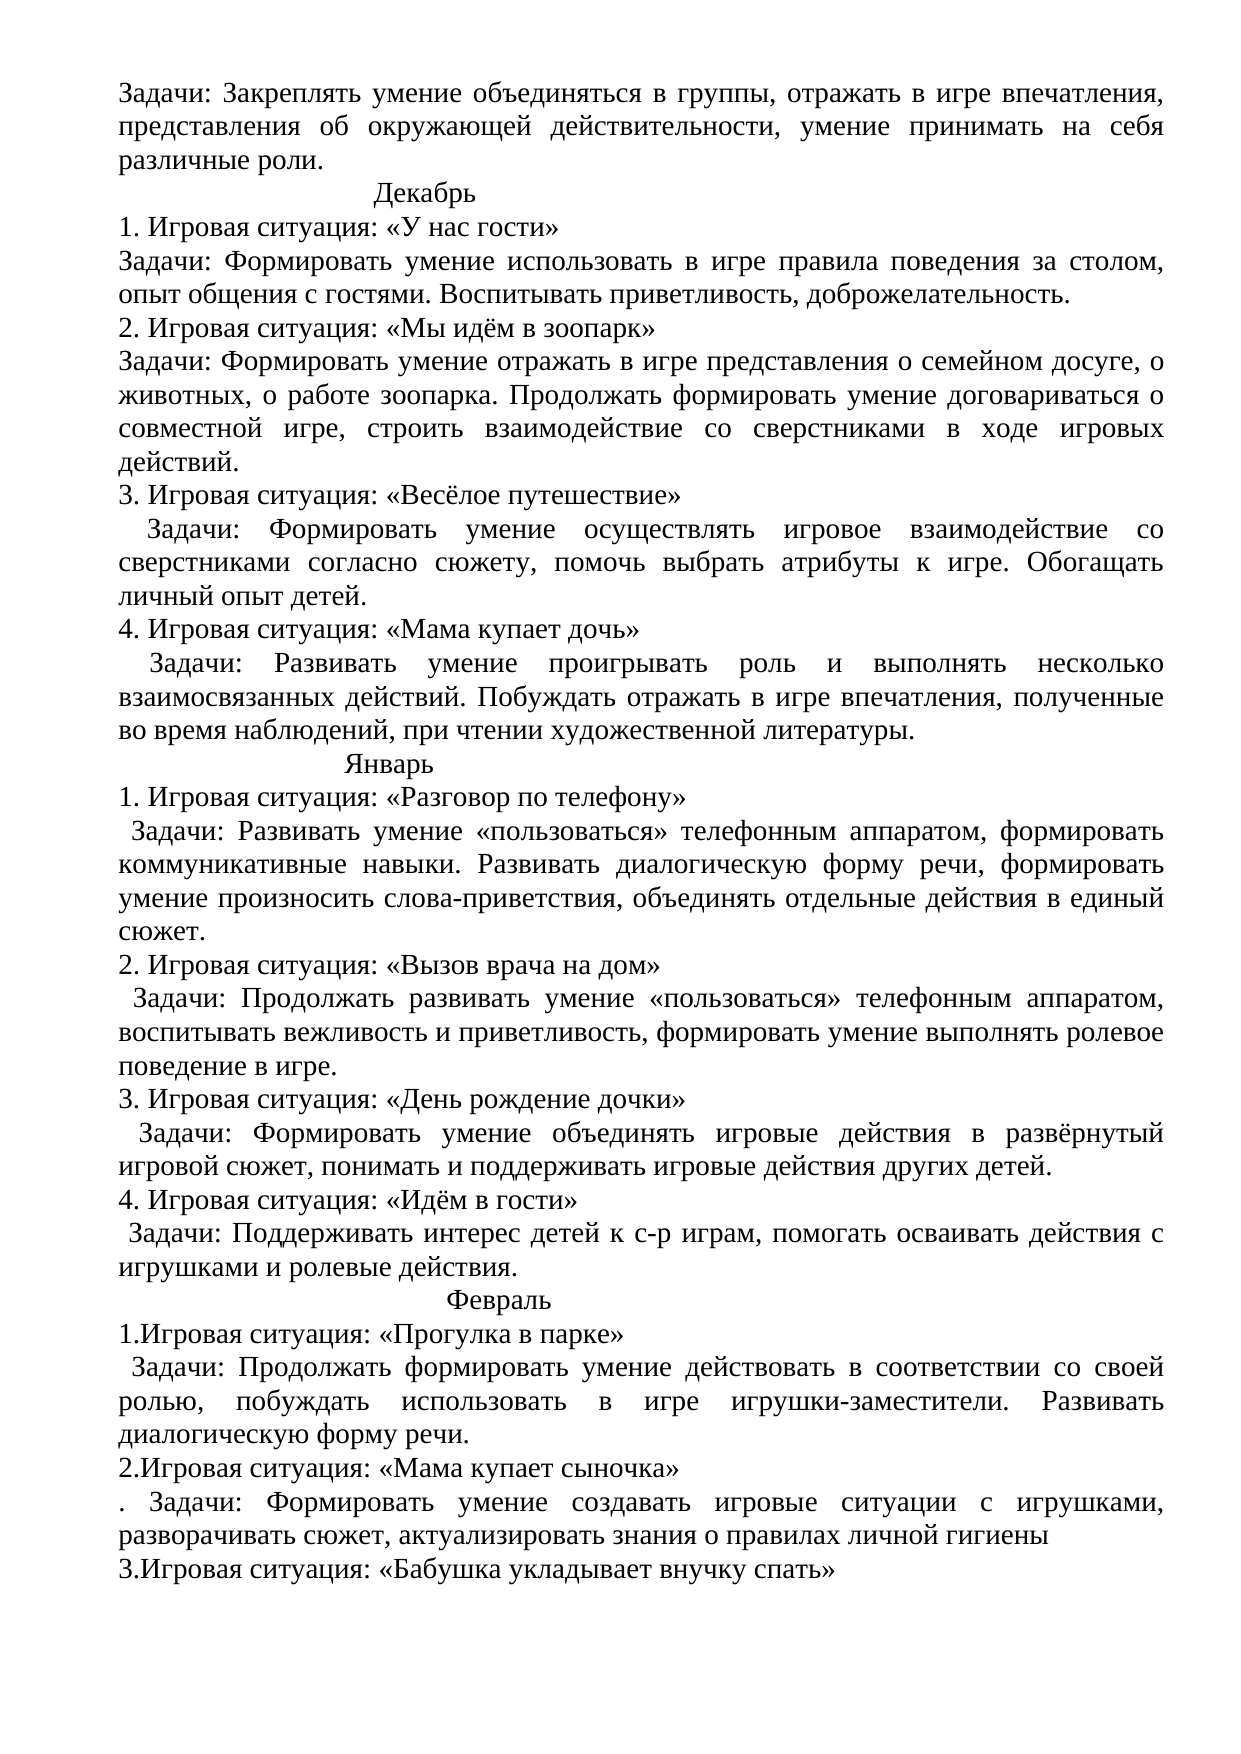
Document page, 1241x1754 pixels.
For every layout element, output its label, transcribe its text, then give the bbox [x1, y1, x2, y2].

text 1. Игровая ситуация: «Разговор по телефону» [118, 779, 1165, 813]
text Задачи: Формировать умение объединять игровые действия в развёрнутый игровой сюжет, понимать и поддерживать игровые действия других детей. [118, 1115, 1165, 1182]
text Задачи: Продолжать развивать умение «пользоваться» телефонным аппаратом, воспитывать вежливость и приветливость, формировать умение выполнять ролевое поведение в игре. [118, 981, 1165, 1081]
text 2. Игровая ситуация: «Вызов врача на дом» [118, 947, 1165, 981]
text Январь [118, 746, 1165, 779]
text 4. Игровая ситуация: «Мама купает дочь» [118, 612, 1165, 645]
text 3. Игровая ситуация: «Весёлое путешествие» [118, 477, 1165, 511]
text . Задачи: Формировать умение создавать игровые ситуации с игрушками, разворачивать сюжет, актуализировать знания о правилах личной гигиены [118, 1484, 1165, 1551]
text 4. Игровая ситуация: «Идём в гости» [118, 1182, 1165, 1215]
text Задачи: Поддерживать интерес детей к с-р играм, помогать осваивать действия с игрушками и ролевые действия. [118, 1215, 1165, 1282]
text Задачи: Развивать умение проигрывать роль и выполнять несколько взаимосвязанных действий. Побуждать отражать в игре впечатления, полученные во время наблюдений, при чтении художественной литературы. [118, 645, 1165, 746]
text Задачи: Формировать умение осуществлять игровое взаимодействие со сверстниками согласно сюжету, помочь выбрать атрибуты к игре. Обогащать личный опыт детей. [118, 511, 1165, 612]
text Задачи: Формировать умение отражать в игре представления о семейном досуге, о животных, о работе зоопарка. Продолжать формировать умение договариваться о совместной игре, строить взаимодействие со сверстниками в ходе игровых действий. [118, 343, 1165, 477]
text 3. Игровая ситуация: «День рождение дочки» [118, 1081, 1165, 1115]
text 2.Игровая ситуация: «Мама купает сыночка» [118, 1450, 1165, 1484]
text 1.Игровая ситуация: «Прогулка в парке» [118, 1316, 1165, 1349]
text Задачи: Закреплять умение объединяться в группы, отражать в игре впечатления, представления об окружающей действительности, умение принимать на себя различные роли. [118, 75, 1165, 176]
text Декабрь [118, 176, 1165, 209]
text Задачи: Продолжать формировать умение действовать в соответствии со своей ролью, побуждать использовать в игре игрушки-заместители. Развивать диалогическую форму речи. [118, 1349, 1165, 1450]
text Задачи: Формировать умение использовать в игре правила поведения за столом, опыт общения с гостями. Воспитывать приветливость, доброжелательность. [118, 243, 1165, 310]
text 2. Игровая ситуация: «Мы идём в зоопарк» [118, 310, 1165, 343]
text 1. Игровая ситуация: «У нас гости» [118, 209, 1165, 243]
text 3.Игровая ситуация: «Бабушка укладывает внучку спать» [118, 1551, 1165, 1584]
text Задачи: Развивать умение «пользоваться» телефонным аппаратом, формировать коммуникативные навыки. Развивать диалогическую форму речи, формировать умение произносить слова-приветствия, объединять отдельные действия в единый сюжет. [118, 813, 1165, 947]
text Февраль [118, 1282, 1165, 1316]
